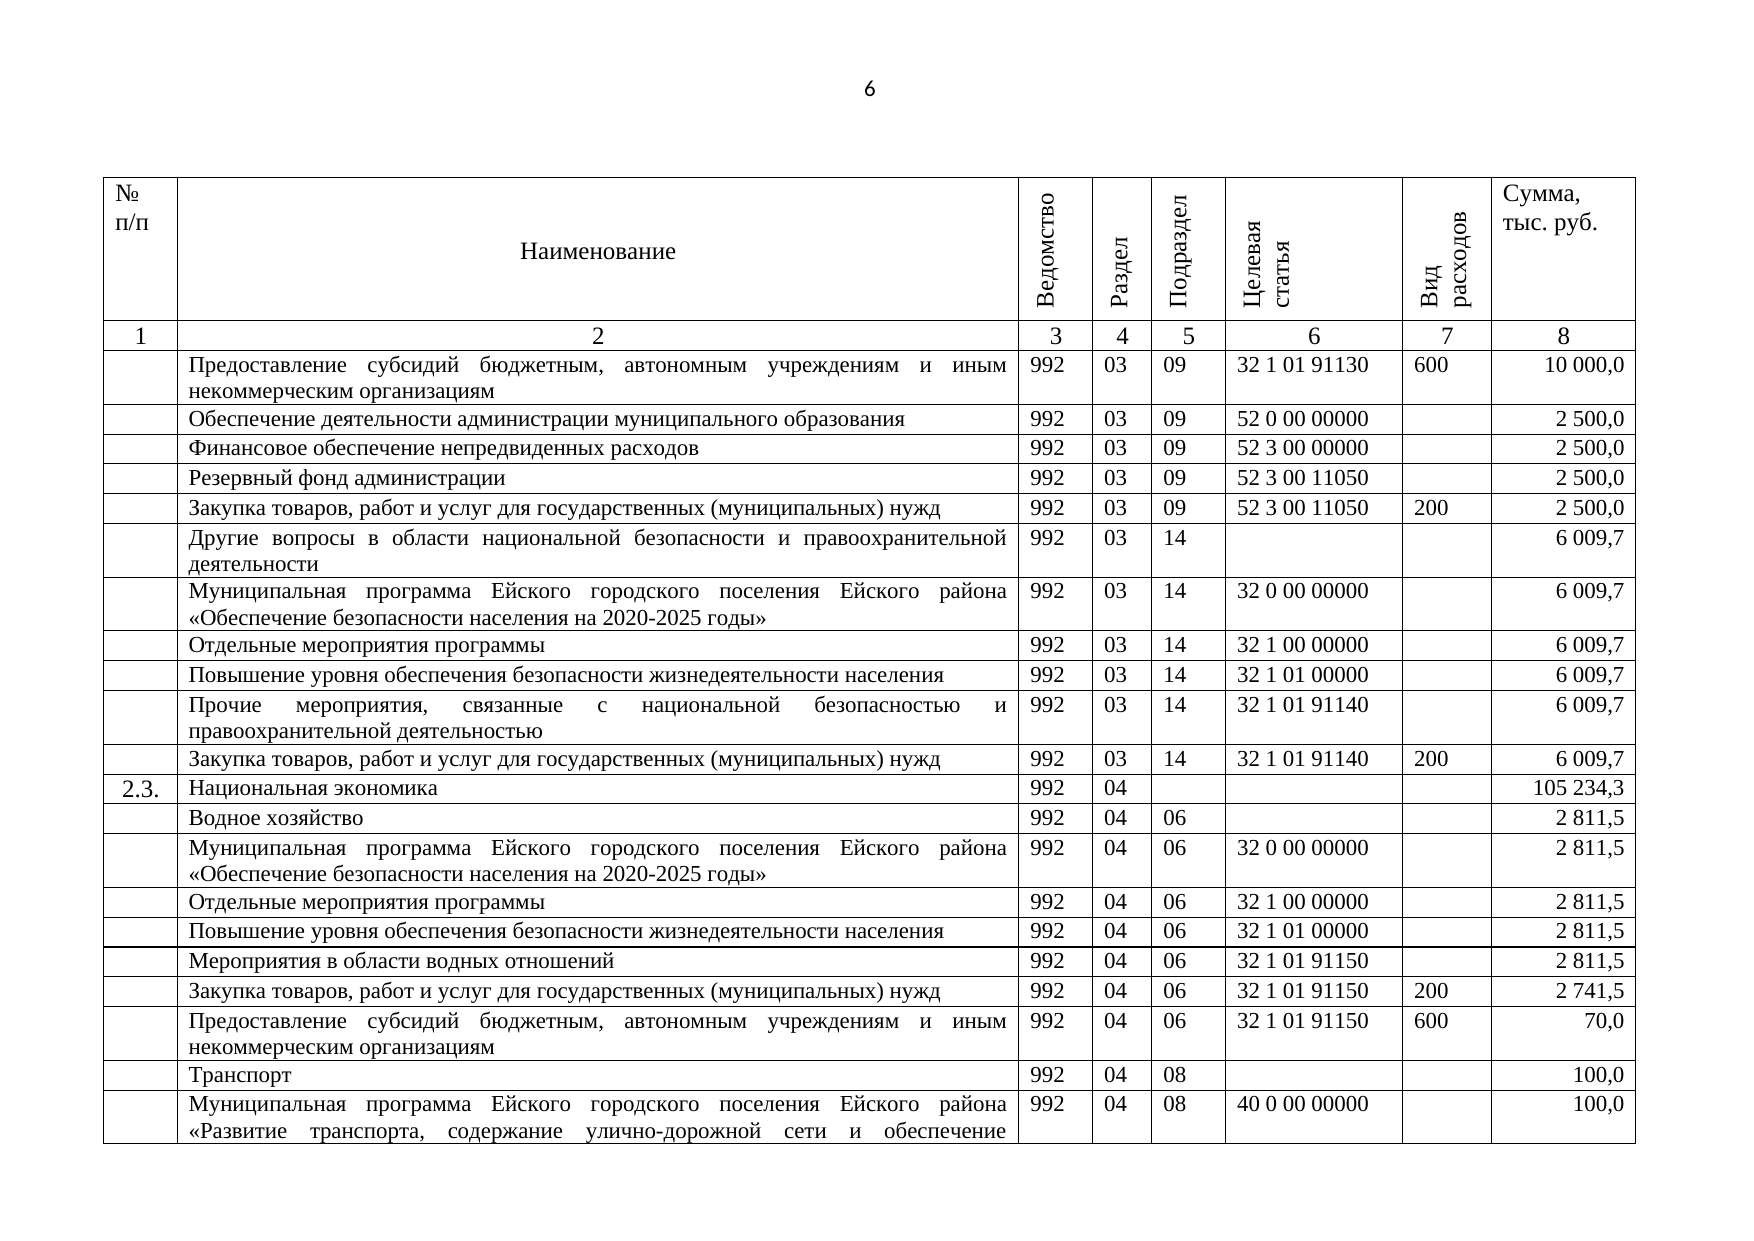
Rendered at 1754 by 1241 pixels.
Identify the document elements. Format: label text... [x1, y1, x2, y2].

table_cell Закупка товаров, работ и услуг для государственных (муниципальных) нужд [178, 977, 1018, 1006]
table_cell 03 [1093, 494, 1151, 523]
table_cell 32 1 00 00000 [1226, 631, 1402, 660]
table_cell [1226, 524, 1402, 577]
table_cell 03 [1093, 351, 1151, 404]
table_cell [104, 524, 177, 577]
table_header № п/п [104, 178, 177, 320]
table_cell 992 [1019, 1061, 1092, 1089]
table_cell Предоставление субсидий бюджетным, автономным учреждениям и иным некоммерческим организациям [178, 1007, 1018, 1060]
table_cell 04 [1093, 775, 1151, 803]
table_cell [1403, 405, 1491, 433]
table_cell 6 009,7 [1492, 745, 1635, 773]
table_cell 992 [1019, 804, 1092, 833]
table_cell 5 [1152, 321, 1225, 350]
table_cell 04 [1093, 918, 1151, 946]
table_cell 32 1 01 91140 [1226, 691, 1402, 744]
table_cell 200 [1403, 977, 1491, 1006]
table_cell [1226, 775, 1402, 803]
table_cell [1226, 1061, 1402, 1089]
table_cell [1403, 948, 1491, 976]
table_cell [104, 1007, 177, 1060]
table_cell 06 [1152, 804, 1225, 833]
table_cell 200 [1403, 494, 1491, 523]
table_cell 2 811,5 [1492, 918, 1635, 946]
table_cell [1403, 775, 1491, 803]
table_cell 2 741,5 [1492, 977, 1635, 1006]
table_cell 09 [1152, 435, 1225, 463]
table_cell 992 [1019, 948, 1092, 976]
table_cell [104, 578, 177, 630]
table_cell [1403, 631, 1491, 660]
table_cell [104, 351, 177, 404]
table_cell 7 [1403, 321, 1491, 350]
table_cell 06 [1152, 948, 1225, 976]
table_cell [1403, 888, 1491, 917]
table_cell 992 [1019, 888, 1092, 917]
table_cell [104, 977, 177, 1006]
table_cell 992 [1019, 918, 1092, 946]
table_cell 32 0 00 00000 [1226, 578, 1402, 630]
table_cell 08 [1152, 1061, 1225, 1089]
table_cell 14 [1152, 745, 1225, 773]
table_cell 992 [1019, 745, 1092, 773]
table_cell 52 3 00 11050 [1226, 494, 1402, 523]
table_cell 200 [1403, 745, 1491, 773]
table_cell 14 [1152, 631, 1225, 660]
table_cell 08 [1152, 1091, 1225, 1143]
table_cell 70,0 [1492, 1007, 1635, 1060]
table_cell Прочие мероприятия, связанные с национальной безопасностью и правоохранительной деятельностью [178, 691, 1018, 744]
table_cell Предоставление субсидий бюджетным, автономным учреждениям и иным некоммерческим организациям [178, 351, 1018, 404]
table_cell 2.3. [104, 775, 177, 803]
table_cell 2 500,0 [1492, 435, 1635, 463]
table_cell [1403, 1091, 1491, 1143]
table_cell [1403, 691, 1491, 744]
table_cell 32 1 00 00000 [1226, 888, 1402, 917]
table_cell 2 [178, 321, 1018, 350]
table_cell 04 [1093, 888, 1151, 917]
table_cell [1403, 834, 1491, 887]
table_cell Отдельные мероприятия программы [178, 631, 1018, 660]
table_cell 8 [1492, 321, 1635, 350]
table_cell 06 [1152, 888, 1225, 917]
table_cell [178, 1091, 1018, 1143]
table_cell 6 009,7 [1492, 691, 1635, 744]
table_cell Водное хозяйство [178, 804, 1018, 833]
table_cell 2 811,5 [1492, 888, 1635, 917]
table_cell 06 [1152, 977, 1225, 1006]
table_cell 992 [1019, 464, 1092, 493]
table_cell Муниципальная программа Ейского городского поселения Ейского района «Обеспечение безопасности населения на 2020-2025 годы» [178, 578, 1018, 630]
table_cell 992 [1019, 494, 1092, 523]
table_cell 2 811,5 [1492, 804, 1635, 833]
table_cell 992 [1019, 1007, 1092, 1060]
table_cell 04 [1093, 804, 1151, 833]
table_cell [1226, 804, 1402, 833]
table_cell 03 [1093, 745, 1151, 773]
table_cell 992 [1019, 775, 1092, 803]
table_cell Повышение уровня обеспечения безопасности жизнедеятельности населения [178, 918, 1018, 946]
table_cell [1403, 524, 1491, 577]
table_cell 04 [1093, 977, 1151, 1006]
table_cell 09 [1152, 405, 1225, 433]
table_cell 52 3 00 11050 [1226, 464, 1402, 493]
table_cell 32 1 01 91150 [1226, 977, 1402, 1006]
table_cell 2 500,0 [1492, 405, 1635, 433]
table_cell 2 500,0 [1492, 494, 1635, 523]
table_cell 32 1 01 91130 [1226, 351, 1402, 404]
table_cell 52 0 00 00000 [1226, 405, 1402, 433]
table_cell 6 009,7 [1492, 578, 1635, 630]
table_cell 992 [1019, 405, 1092, 433]
table_cell 10 000,0 [1492, 351, 1635, 404]
table_cell 600 [1403, 351, 1491, 404]
table_cell 992 [1019, 834, 1092, 887]
table_cell Резервный фонд администрации [178, 464, 1018, 493]
table_cell 32 1 01 00000 [1226, 661, 1402, 690]
table_cell Повышение уровня обеспечения безопасности жизнедеятельности населения [178, 661, 1018, 690]
table_cell 52 3 00 00000 [1226, 435, 1402, 463]
table_cell 2 811,5 [1492, 948, 1635, 976]
table_cell 2 500,0 [1492, 464, 1635, 493]
table_cell 6 [1226, 321, 1402, 350]
table_cell 6 009,7 [1492, 661, 1635, 690]
table_cell [1403, 661, 1491, 690]
table_cell 03 [1093, 691, 1151, 744]
table_cell Отдельные мероприятия программы [178, 888, 1018, 917]
table_cell 06 [1152, 834, 1225, 887]
table_cell 03 [1093, 578, 1151, 630]
table_cell 04 [1093, 1091, 1151, 1143]
table_cell 992 [1019, 1091, 1092, 1143]
table_cell Транспорт [178, 1061, 1018, 1089]
table_cell 3 [1019, 321, 1092, 350]
table_cell Мероприятия в области водных отношений [178, 948, 1018, 976]
table_cell 32 1 01 91150 [1226, 948, 1402, 976]
table_cell [1403, 1061, 1491, 1089]
table_cell [104, 834, 177, 887]
table_cell 32 1 01 91140 [1226, 745, 1402, 773]
table_cell Финансовое обеспечение непредвиденных расходов [178, 435, 1018, 463]
table_cell [104, 948, 177, 976]
table_cell [1152, 775, 1225, 803]
table_header Раздел [1093, 178, 1151, 320]
table_cell 09 [1152, 464, 1225, 493]
table_cell 600 [1403, 1007, 1491, 1060]
table_cell [104, 1061, 177, 1089]
table_header Сумма, тыс. руб. [1492, 178, 1635, 320]
table_cell [104, 405, 177, 433]
table_cell 14 [1152, 691, 1225, 744]
table_cell 03 [1093, 435, 1151, 463]
table_cell 992 [1019, 977, 1092, 1006]
table_cell [104, 464, 177, 493]
table_cell 14 [1152, 578, 1225, 630]
table_header Подраздел [1152, 178, 1225, 320]
table_cell Обеспечение деятельности администрации муниципального образования [178, 405, 1018, 433]
table_cell 04 [1093, 1061, 1151, 1089]
table_cell 992 [1019, 524, 1092, 577]
table_cell 32 1 01 00000 [1226, 918, 1402, 946]
table_header Вид расходов [1403, 178, 1491, 320]
table_cell 32 1 01 91150 [1226, 1007, 1402, 1060]
table_cell Другие вопросы в области национальной безопасности и правоохранительной деятельности [178, 524, 1018, 577]
table_cell 100,0 [1492, 1091, 1635, 1143]
table_cell [1403, 804, 1491, 833]
table_cell 992 [1019, 578, 1092, 630]
table_cell 06 [1152, 1007, 1225, 1060]
table_cell [1403, 464, 1491, 493]
table_cell 6 009,7 [1492, 631, 1635, 660]
table_cell 14 [1152, 524, 1225, 577]
table_cell 03 [1093, 631, 1151, 660]
table_cell [1403, 435, 1491, 463]
table_cell 100,0 [1492, 1061, 1635, 1089]
table_cell Национальная экономика [178, 775, 1018, 803]
table_cell 992 [1019, 351, 1092, 404]
table_cell 4 [1093, 321, 1151, 350]
table_cell [1403, 578, 1491, 630]
table_cell [104, 631, 177, 660]
table_cell 992 [1019, 691, 1092, 744]
table_cell [1403, 918, 1491, 946]
table_cell 06 [1152, 918, 1225, 946]
table_cell 03 [1093, 405, 1151, 433]
table_cell 09 [1152, 494, 1225, 523]
table_cell 1 [104, 321, 177, 350]
table_cell 992 [1019, 661, 1092, 690]
table_cell [104, 661, 177, 690]
table_cell [104, 804, 177, 833]
table_cell Закупка товаров, работ и услуг для государственных (муниципальных) нужд [178, 494, 1018, 523]
table_cell [104, 691, 177, 744]
table_cell 14 [1152, 661, 1225, 690]
table_header Ведомство [1019, 178, 1092, 320]
table_cell [104, 888, 177, 917]
table_cell 992 [1019, 435, 1092, 463]
table_header Наименование [178, 178, 1018, 320]
table_cell 03 [1093, 464, 1151, 493]
table_cell 40 0 00 00000 [1226, 1091, 1402, 1143]
table_cell 04 [1093, 1007, 1151, 1060]
table_cell Муниципальная программа Ейского городского поселения Ейского района «Обеспечение безопасности населения на 2020-2025 годы» [178, 834, 1018, 887]
table_cell 04 [1093, 948, 1151, 976]
table_cell 2 811,5 [1492, 834, 1635, 887]
table_cell [104, 435, 177, 463]
table_cell 32 0 00 00000 [1226, 834, 1402, 887]
table_cell [104, 918, 177, 946]
table_cell [104, 494, 177, 523]
table_cell 04 [1093, 834, 1151, 887]
table_cell [104, 745, 177, 773]
table_cell [104, 1091, 177, 1143]
table_cell 03 [1093, 524, 1151, 577]
table_cell 03 [1093, 661, 1151, 690]
table_cell 105 234,3 [1492, 775, 1635, 803]
table_cell 6 009,7 [1492, 524, 1635, 577]
table_cell 09 [1152, 351, 1225, 404]
table_header Целевая статья [1226, 178, 1402, 320]
table_cell Закупка товаров, работ и услуг для государственных (муниципальных) нужд [178, 745, 1018, 773]
table_cell 992 [1019, 631, 1092, 660]
